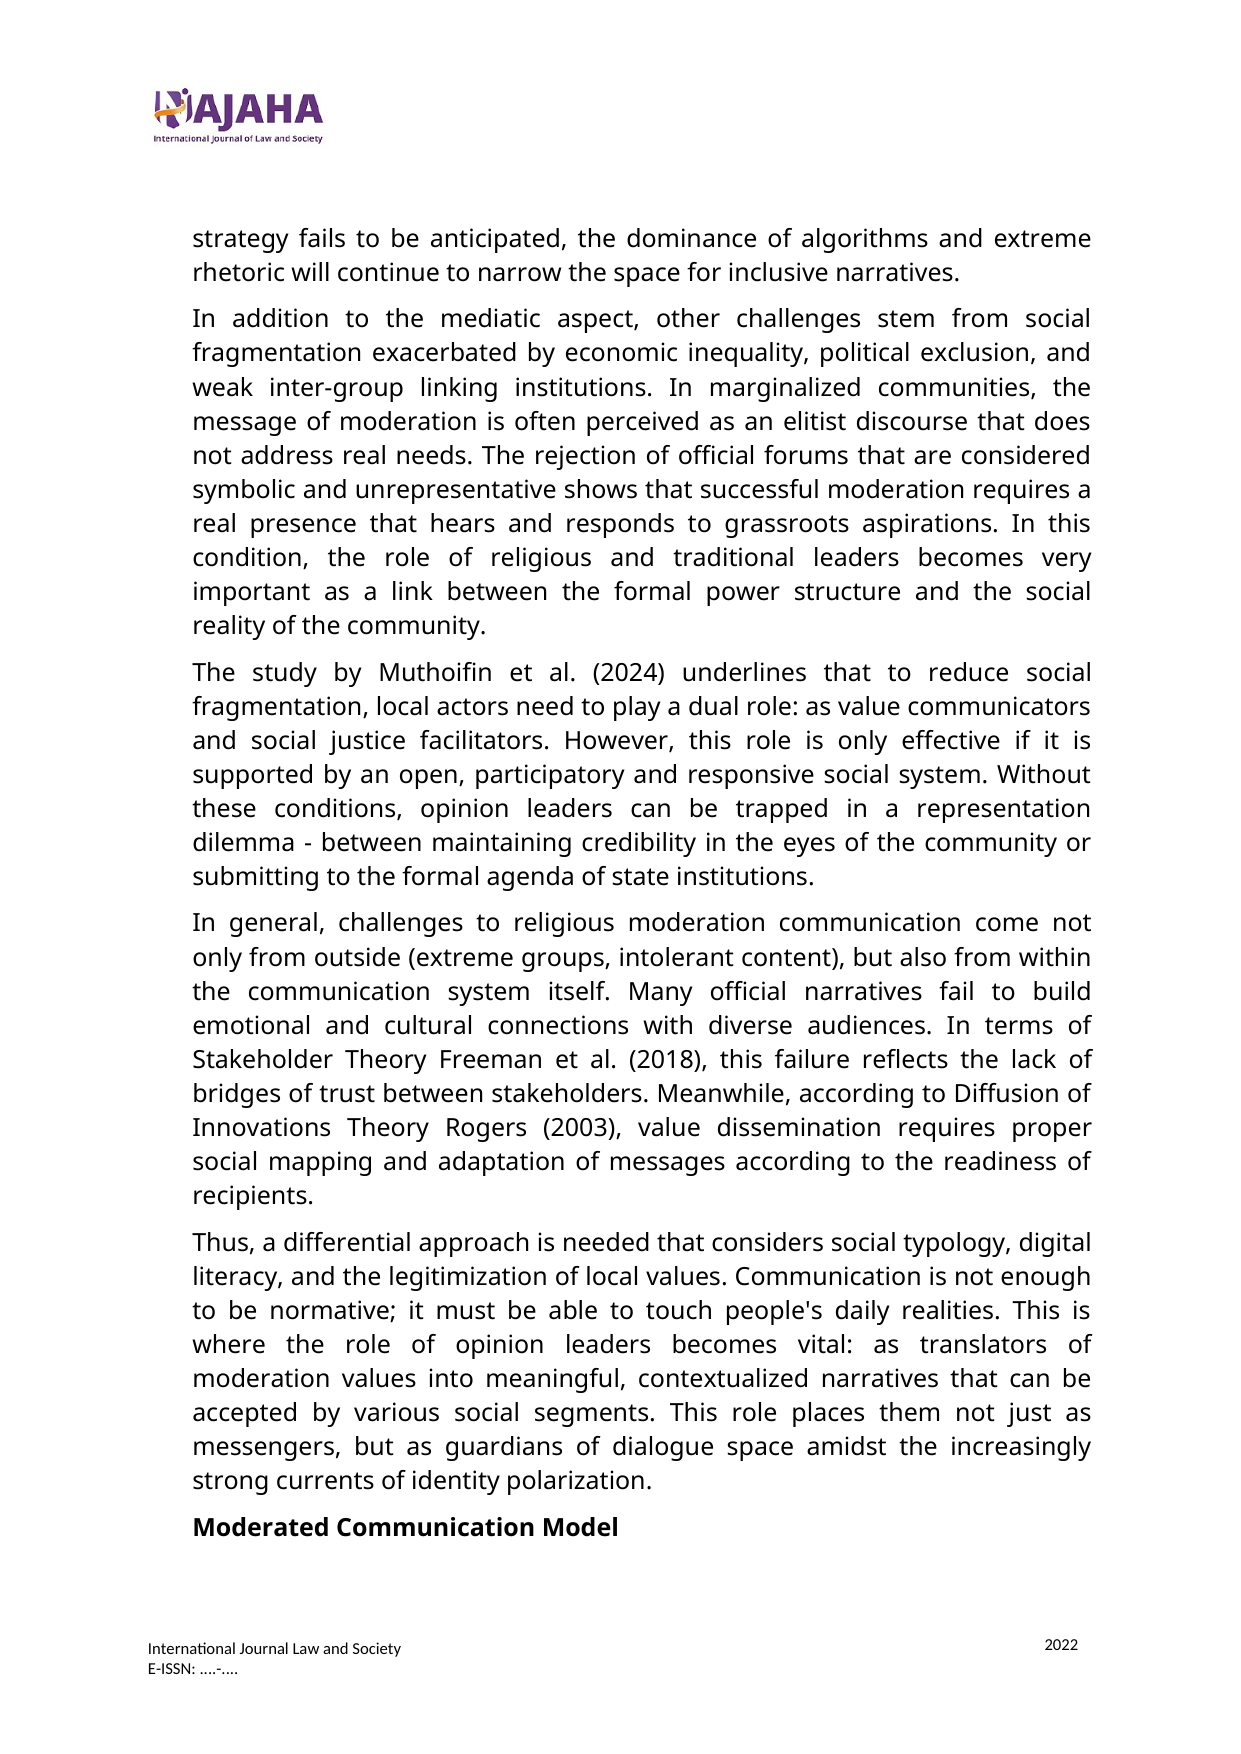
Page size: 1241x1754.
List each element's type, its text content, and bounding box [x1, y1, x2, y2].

picture [147, 74, 328, 158]
text Thus, a differential approach is needed that considers social typology, digital literacy, and the legitimization of local values. Communication is not enough to be normative; it must be able to touch people's daily realities. This is where the role of opinion leaders becomes vital: as translators of moderation values into meaningful, contextualized narratives that can be accepted by various social segments. This role places them not just as messengers, but as guardians of dialogue space amidst the increasingly strong currents of identity polarization. [192, 1224, 1092, 1497]
text In addition to the mediatic aspect, other challenges stem from social fragmentation exacerbated by economic inequality, political exclusion, and weak inter-group linking institutions. In marginalized communities, the message of moderation is often perceived as an elitist discourse that does not address real needs. The rejection of official forums that are considered symbolic and unrepresentative shows that successful moderation requires a real presence that hears and responds to grassroots aspirations. In this condition, the role of religious and traditional leaders becomes very important as a link between the formal power structure and the social reality of the community. [192, 301, 1092, 642]
text The study by Muthoifin et al. (2024) underlines that to reduce social fragmentation, local actors need to play a dual role: as value communicators and social justice facilitators. However, this role is only effective if it is supported by an open, participatory and responsive social system. Without these conditions, opinion leaders can be trapped in a representation dilemma - between maintaining credibility in the eyes of the community or submitting to the formal agenda of state institutions. [192, 654, 1092, 893]
text In general, challenges to religious moderation communication come not only from outside (extreme groups, intolerant content), but also from within the communication system itself. Many official narratives fail to build emotional and cultural connections with diverse audiences. In terms of Stakeholder Theory Freeman et al. (2018), this failure reflects the lack of bridges of trust between stakeholders. Meanwhile, according to Diffusion of Innovations Theory Rogers (2003), value dissemination requires proper social mapping and adaptation of messages according to the readiness of recipients. [192, 905, 1092, 1212]
text Moderated Communication Model [192, 1509, 1092, 1543]
